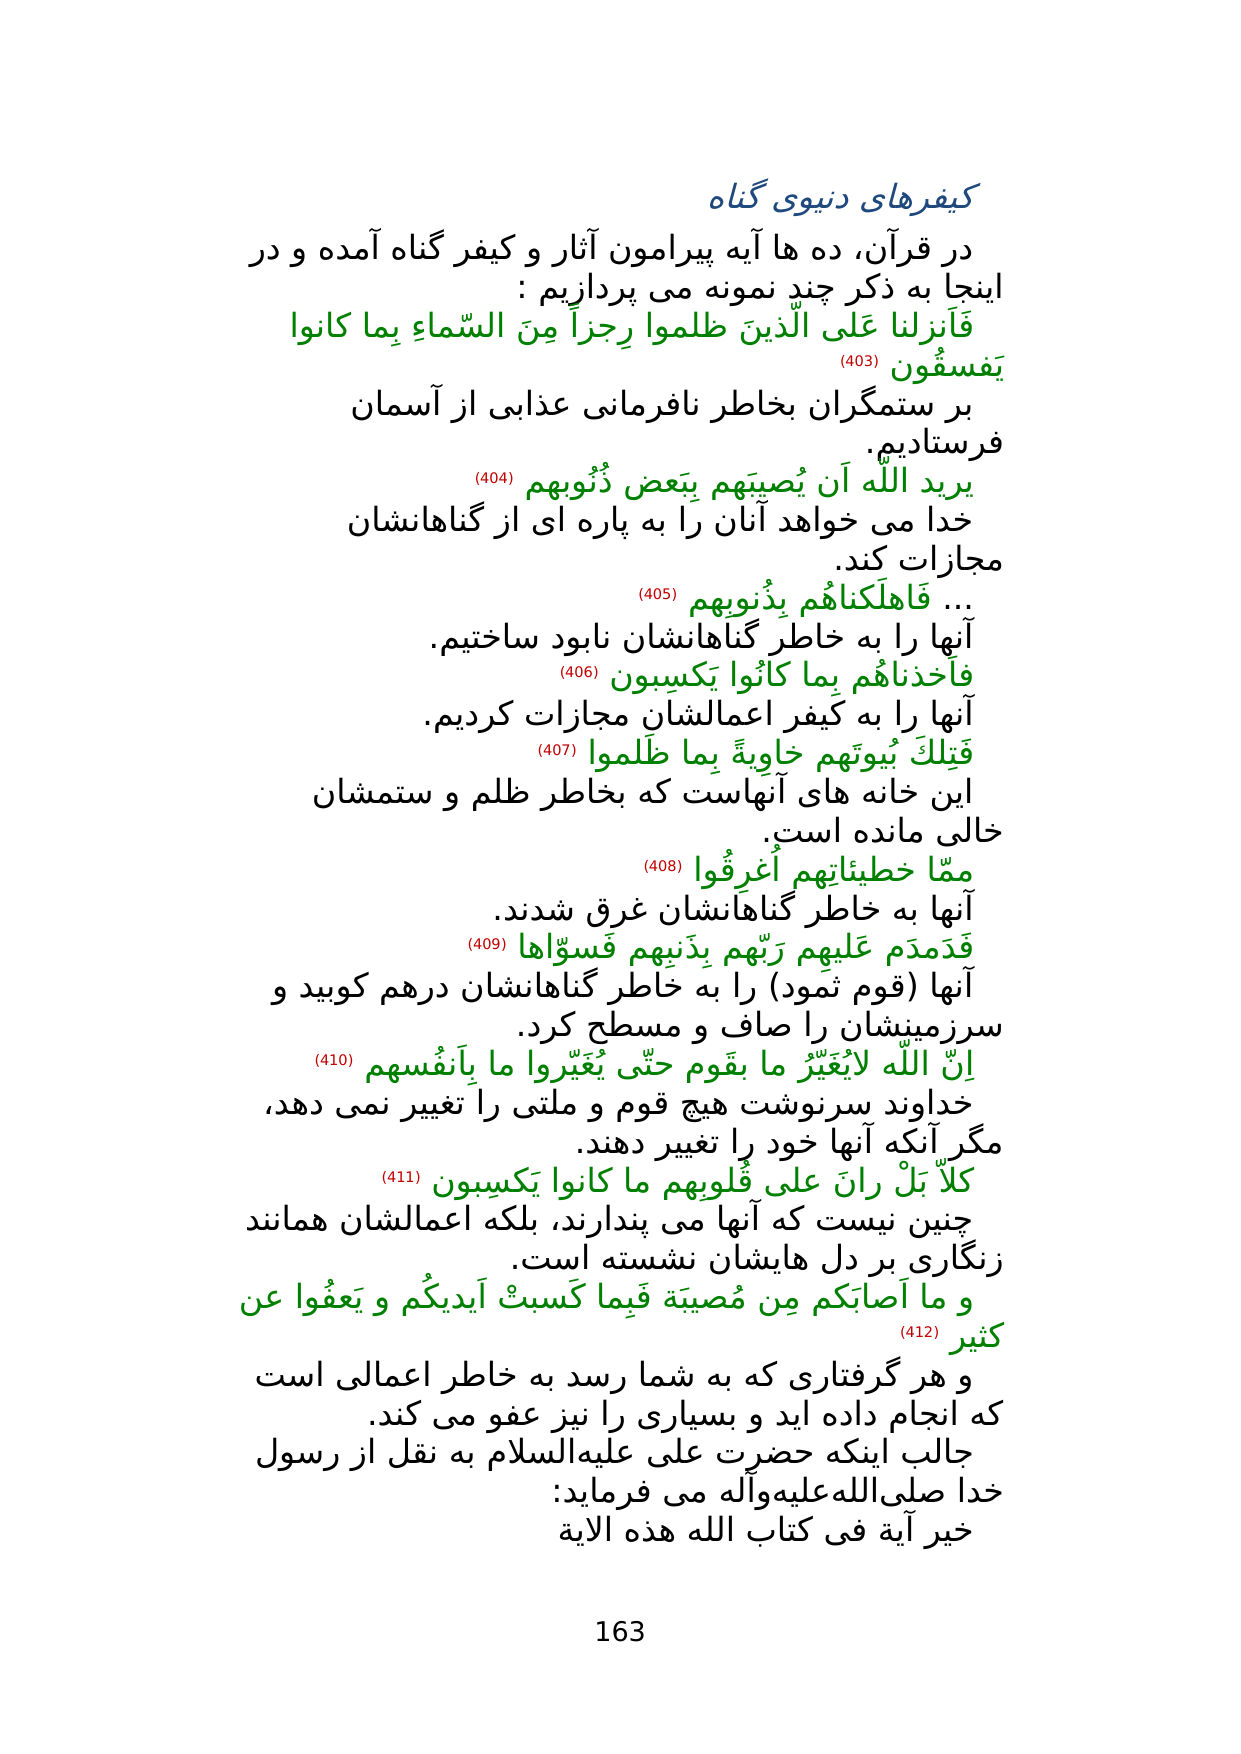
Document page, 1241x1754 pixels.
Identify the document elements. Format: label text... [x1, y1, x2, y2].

text يريد اللّه اَن يُصيبَهم بِبَعض ذُنُوبهم (404) [236, 462, 1004, 501]
text ممّا خطيئاتِهم اُغرِقُوا (408) [236, 850, 1004, 889]
text فَاَنزلنا عَلى الّذينَ ظلموا رِجزاً مِنَ السّماءِ بِما كانوا يَفسقُون (403) [236, 306, 1004, 384]
text و هر گرفتارى كه به شما رسد به خاطر اعمالى است كه انجام داده ايد و بسيارى را نيز عفو مى كند. [236, 1355, 1004, 1433]
text آنها به خاطر گناهانشان غرق شدند. [236, 889, 1004, 928]
text خدا مى خواهد آنان را به پاره اى از گناهانشان مجازات كند. [236, 501, 1004, 578]
text كلاّ بَلْ رانَ على قُلوبِهم ما كانوا يَكسِبون (411) [236, 1161, 1004, 1200]
text چنين نيست كه آنها مى پندارند، بلكه اعمالشان همانند زنگارى بر دل هايشان نشسته است. [236, 1200, 1004, 1278]
text جالب اينكه حضرت على عليه‌السلام به نقل از رسول خدا صلى‌الله‌عليه‌وآله مى فرمايد: [236, 1433, 1004, 1511]
text خير آية فى كتاب الله هذه الاية [236, 1511, 1004, 1549]
text آنها (قوم ثمود) را به خاطر گناهانشان درهم كوبيد و سرزمينشان را صاف و مسطح كرد. [236, 967, 1004, 1044]
text بر ستمگران بخاطر نافرمانى عذابى از آسمان فرستاديم. [236, 384, 1004, 462]
text و ما اَصابَكم مِن مُصيبَة فَبِما كَسبتْ اَيديكُم و يَعفُوا عن كثير (412) [236, 1278, 1004, 1355]
subtitle كيفرهاى دنيوى گناه [236, 177, 1004, 216]
text اِنّ اللّه لايُغَيّرُ ما بقَوم حتّى يُغَيّروا ما بِاَنفُسهم (410) [236, 1044, 1004, 1083]
text آنها را به خاطر گناهانشان نابود ساختيم. [236, 617, 1004, 656]
text خداوند سرنوشت هيچ قوم و ملتى را تغيير نمى دهد، مگر آنكه آنها خود را تغيير دهند. [236, 1083, 1004, 1161]
text اين خانه هاى آنهاست كه بخاطر ظلم و ستمشان خالى مانده است. [236, 772, 1004, 850]
text فَتِلكَ بُيوتَهم خاوِيةً بِما ظَلموا (407) [236, 734, 1004, 772]
text فاَخذناهُم بِما كانُوا يَكسِبون (406) [236, 656, 1004, 695]
text ... فَاهلَكناهُم بِذُنوبِهم (405) [236, 578, 1004, 617]
text در قرآن، ده ها آيه پيرامون آثار و كيفر گناه آمده و در اينجا به ذكر چند نمونه مى پردازيم : [236, 228, 1004, 306]
text فَدَمدَم عَليهِم رَبّهم بِذَنبِهم فَسوّاها (409) [236, 928, 1004, 967]
text آنها را به كيفر اعمالشان مجازات كرديم. [236, 695, 1004, 734]
